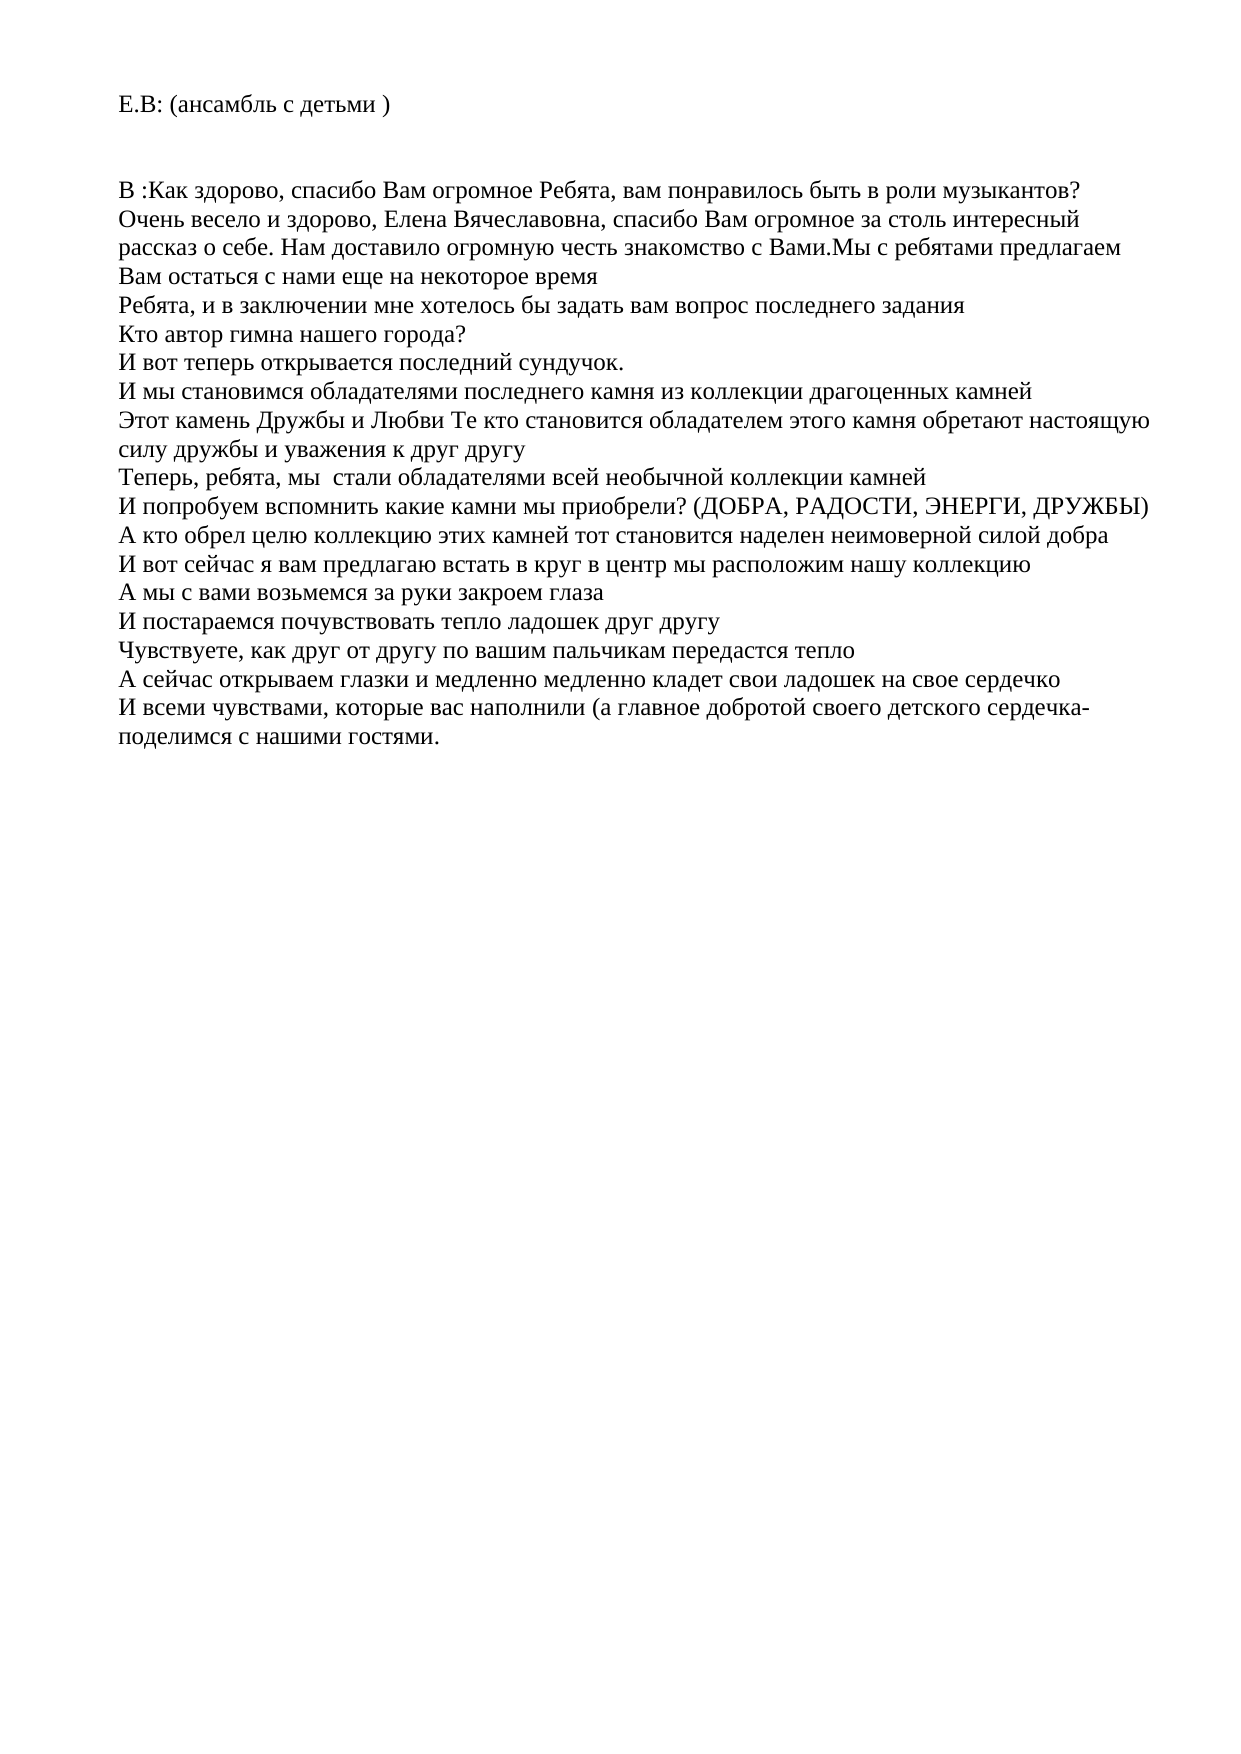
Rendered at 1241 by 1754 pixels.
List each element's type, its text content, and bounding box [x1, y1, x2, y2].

text Ребята, и в заключении мне хотелось бы задать вам вопрос последнего задания [118, 290, 1152, 319]
text Кто автор гимна нашего города? [118, 319, 1152, 347]
text А мы с вами возьмемся за руки закроем глаза [118, 577, 1152, 606]
text И вот сейчас я вам предлагаю встать в круг в центр мы расположим нашу коллекцию [118, 549, 1152, 577]
text Теперь, ребята, мы стали обладателями всей необычной коллекции камней [118, 462, 1152, 491]
text И постараемся почувствовать тепло ладошек друг другу [118, 606, 1152, 635]
text И вот теперь открывается последний сундучок. [118, 347, 1152, 376]
text Очень весело и здорово, Елена Вячеславовна, спасибо Вам огромное за столь интересный рассказ о себе. Нам доставило огромную честь знакомство с Вами.Мы с ребятами предлагаем Вам остаться с нами еще на некоторое время [118, 204, 1152, 290]
text И мы становимся обладателями последнего камня из коллекции драгоценных камней [118, 376, 1152, 405]
text Чувствуете, как друг от другу по вашим пальчикам передастся тепло [118, 635, 1152, 664]
text В :Как здорово, спасибо Вам огромное Ребята, вам понравилось быть в роли музыкантов? [118, 175, 1152, 204]
text А кто обрел целю коллекцию этих камней тот становится наделен неимоверной силой добра [118, 520, 1152, 549]
text А сейчас открываем глазки и медленно медленно кладет свои ладошек на свое сердечко [118, 664, 1152, 692]
text Е.В: (ансамбль с детьми ) [118, 89, 1152, 117]
text И всеми чувствами, которые вас наполнили (а главное добротой своего детского сердечка-поделимся с нашими гостями. [118, 692, 1152, 750]
text Этот камень Дружбы и Любви Те кто становится обладателем этого камня обретают настоящую силу дружбы и уважения к друг другу [118, 405, 1152, 462]
text И попробуем вспомнить какие камни мы приобрели? (ДОБРА, РАДОСТИ, ЭНЕРГИ, ДРУЖБЫ) [118, 491, 1152, 520]
